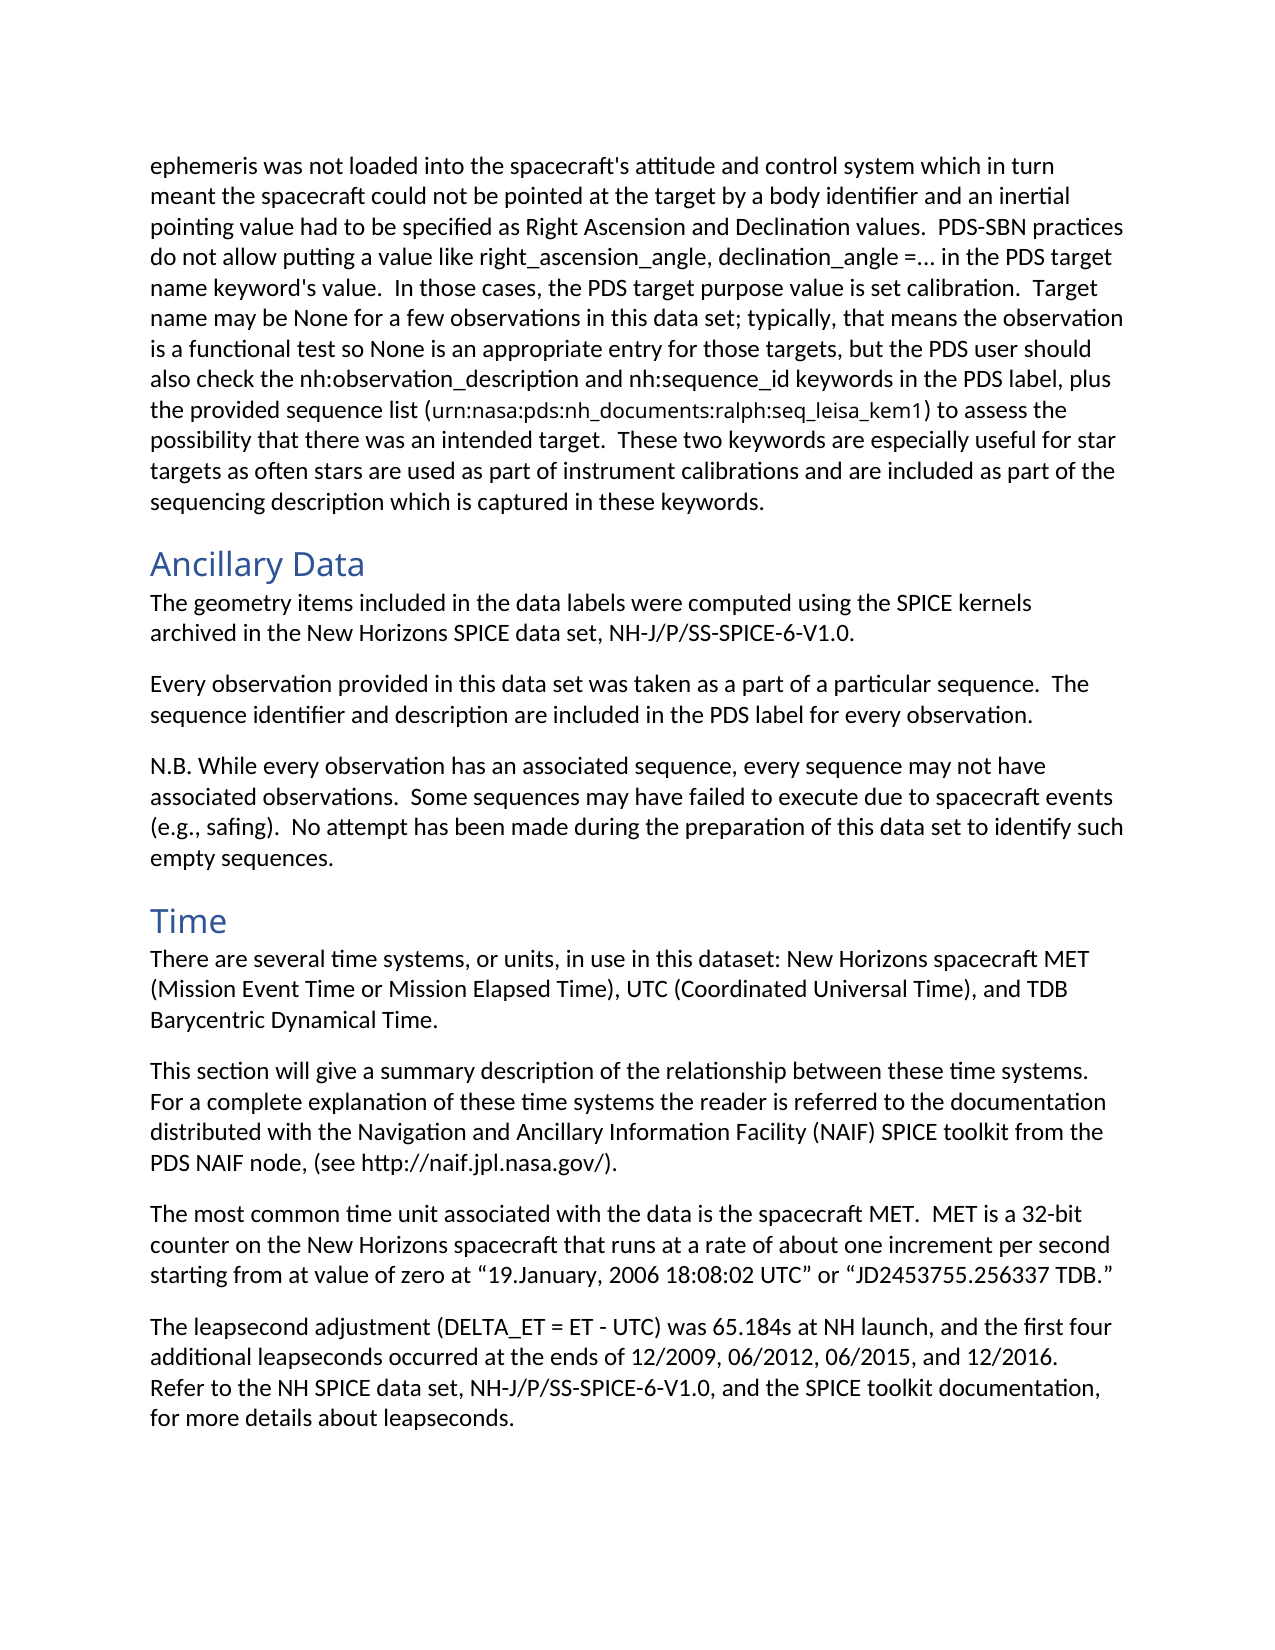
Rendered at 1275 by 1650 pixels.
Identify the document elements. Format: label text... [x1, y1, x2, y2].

text The geometry items included in the data labels were computed using the SPICE kernels archived in the New Horizons SPICE data set, NH-J/P/SS-SPICE-6-V1.0. [150, 587, 1125, 648]
text There are several time systems, or units, in use in this dataset: New Horizons spacecraft MET (Mission Event Time or Mission Elapsed Time), UTC (Coordinated Universal Time), and TDB Barycentric Dynamical Time. [150, 943, 1125, 1034]
subtitle Ancillary Data [150, 541, 1125, 587]
text N.B. While every observation has an associated sequence, every sequence may not have associated observations. Some sequences may have failed to execute due to spacecraft events (e.g., safing). No attempt has been made during the preparation of this data set to identify such empty sequences. [150, 750, 1125, 872]
text Every observation provided in this data set was taken as a part of a particular sequence. The sequence identifier and description are included in the PDS label for every observation. [150, 668, 1125, 729]
text The leapsecond adjustment (DELTA_ET = ET - UTC) was 65.184s at NH launch, and the first four additional leapseconds occurred at the ends of 12/2009, 06/2012, 06/2015, and 12/2016. Refer to the NH SPICE data set, NH-J/P/SS-SPICE-6-V1.0, and the SPICE toolkit documentation, for more details about leapseconds. [150, 1311, 1125, 1433]
text This section will give a summary description of the relationship between these time systems. For a complete explanation of these time systems the reader is referred to the documentation distributed with the Navigation and Ancillary Information Facility (NAIF) SPICE toolkit from the PDS NAIF node, (see http://naif.jpl.nasa.gov/). [150, 1055, 1125, 1177]
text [150, 150, 1125, 516]
text The most common time unit associated with the data is the spacecraft MET. MET is a 32-bit counter on the New Horizons spacecraft that runs at a rate of about one increment per second starting from at value of zero at “19.January, 2006 18:08:02 UTC” or “JD2453755.256337 TDB.” [150, 1198, 1125, 1290]
subtitle Time [150, 897, 1125, 943]
